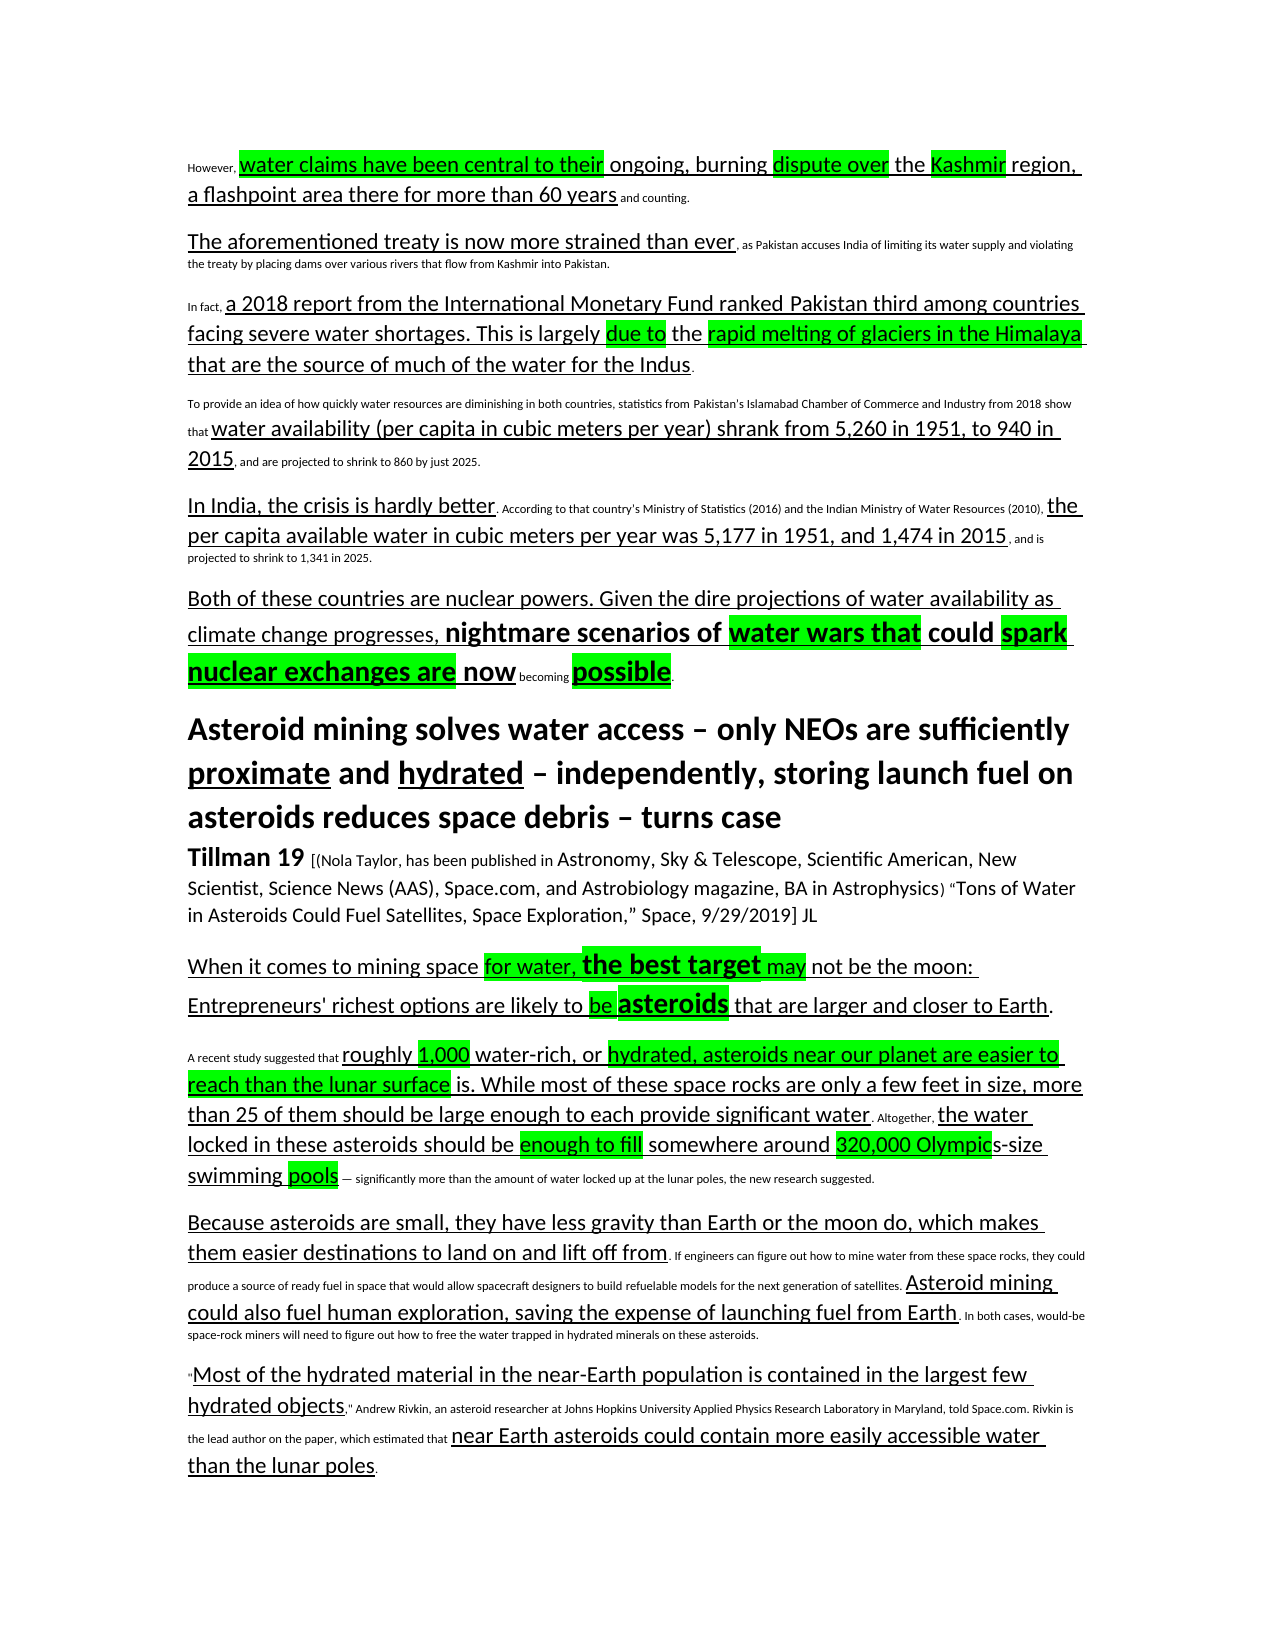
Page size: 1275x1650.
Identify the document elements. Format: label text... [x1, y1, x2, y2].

text In fact, a 2018 report from the International Monetary Fund ranked Pakistan third among countries facing severe water shortages. This is largely due to the rapid melting of glaciers in the Himalaya that are the source of much of the water for the Indus. [187, 289, 1087, 344]
text In India, the crisis is hardly better. According to that country’s Ministry of Statistics (2016) and the Indian Ministry of Water Resources (2010), the per capita available water in cubic meters per year was 5,177 in 1951, and 1,474 in 2015, and is projected to shrink to 1,341 in 2025. [187, 491, 1087, 566]
text When it comes to mining space for water, the best target may not be the moon: Entrepreneurs' richest options are likely to be asteroids that are larger and closer to Earth. [187, 946, 1087, 1021]
text "Most of the hydrated material in the near-Earth population is contained in the largest few hydrated objects," Andrew Rivkin, an asteroid researcher at Johns Hopkins University Applied Physics Research Laboratory in Maryland, told Space.com. Rivkin is the lead author on the paper, which estimated that near Earth asteroids could contain more easily accessible water than the lunar poles. [187, 1361, 1087, 1479]
text The aforementioned treaty is now more strained than ever, as Pakistan accuses India of limiting its water supply and violating the treaty by placing dams over various rivers that flow from Kashmir into Pakistan. [187, 227, 1087, 272]
text Because asteroids are small, they have less gravity than Earth or the moon do, which makes them easier destinations to land on and lift off from. If engineers can figure out how to mine water from these space rocks, they could produce a source of ready fuel in space that would allow spacecraft designers to build refuelable models for the next generation of satellites. Asteroid mining could also fuel human exploration, saving the expense of launching fuel from Earth. In both cases, would-be space-rock miners will need to figure out how to free the water trapped in hydrated minerals on these asteroids. [187, 1208, 1087, 1343]
text To provide an idea of how quickly water resources are diminishing in both countries, statistics from Pakistan’s Islamabad Chamber of Commerce and Industry from 2018 show that water availability (per capita in cubic meters per year) shrank from 5,260 in 1951, to 940 in 2015, and are projected to shrink to 860 by just 2025. [187, 397, 1087, 472]
text A recent study suggested that roughly 1,000 water-rich, or hydrated, asteroids near our planet are easier to reach than the lunar surface is. While most of these space rocks are only a few feet in size, more than 25 of them should be large enough to each provide significant water. Altogether, the water locked in these asteroids should be enough to fill somewhere around 320,000 Olympics-size swimming pools — significantly more than the amount of water locked up at the lunar poles, the new research suggested. [187, 1040, 1087, 1189]
text Both of these countries are nuclear powers. Given the dire projections of water availability as climate change progresses, nightmare scenarios of water wars that could spark nuclear exchanges are now becoming possible. [187, 584, 1087, 689]
text However, water claims have been central to their ongoing, burning dispute over the Kashmir region, a flashpoint area there for more than 60 years and counting. [187, 150, 1087, 208]
text In fact, a 2018 report from the International Monetary Fund ranked Pakistan third among countries facing severe water shortages. This is largely due to the rapid melting of glaciers in the Himalaya that are the source of much of the water for the Indus. [187, 345, 1087, 378]
subtitle Asteroid mining solves water access – only NEOs are sufficiently proximate and hydrated – independently, storing launch fuel on asteroids reduces space debris – turns case [187, 708, 1087, 837]
text Tillman 19 [(Nola Taylor, has been published in Astronomy, Sky & Telescope, Scientific American, New Scientist, Science News (AAS), Space.com, and Astrobiology magazine, BA in Astrophysics) “Tons of Water in Asteroids Could Fuel Satellites, Space Exploration,” Space, 9/29/2019] JL [187, 840, 1087, 928]
